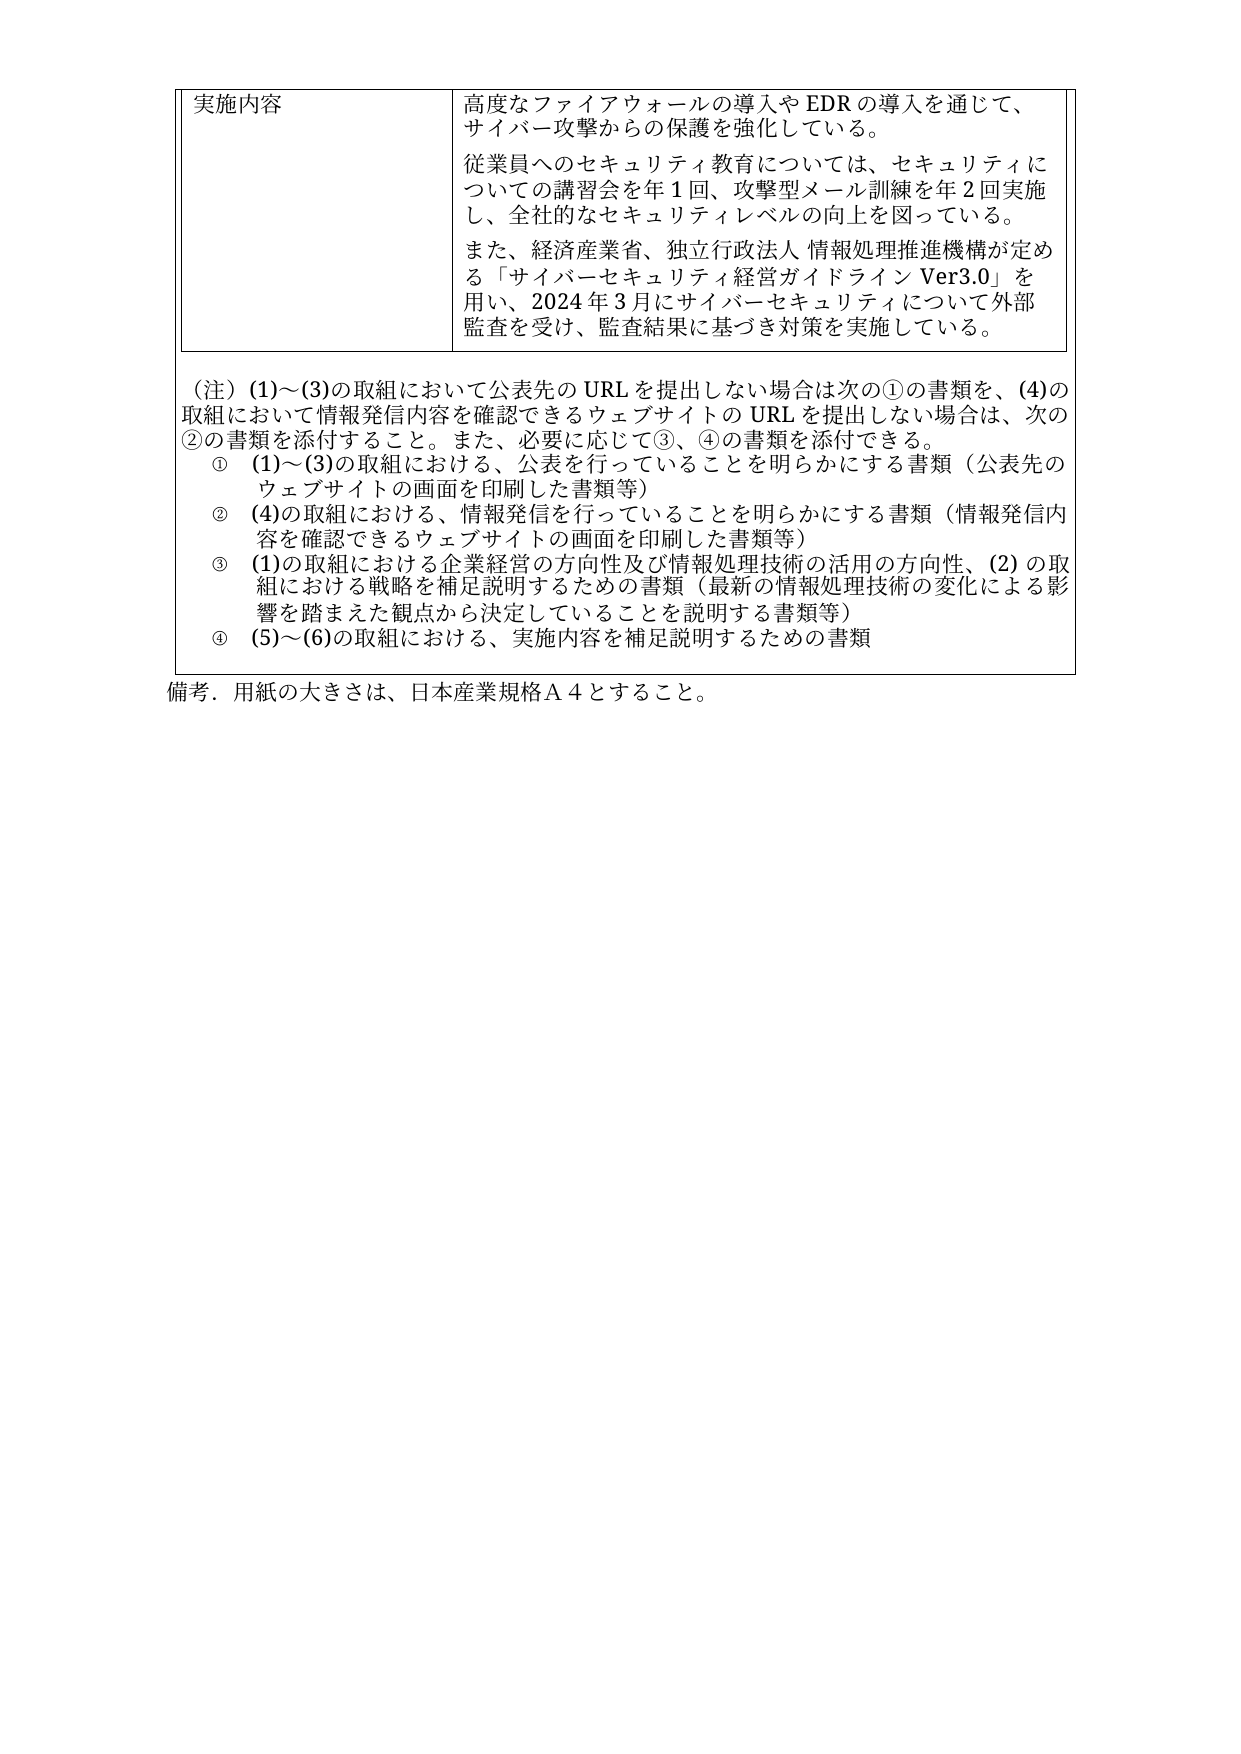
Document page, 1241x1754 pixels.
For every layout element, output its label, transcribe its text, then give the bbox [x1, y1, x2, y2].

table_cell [176, 90, 1075, 674]
text 備考．用紙の大きさは、日本産業規格Ａ４とすること。 [167, 675, 1070, 707]
